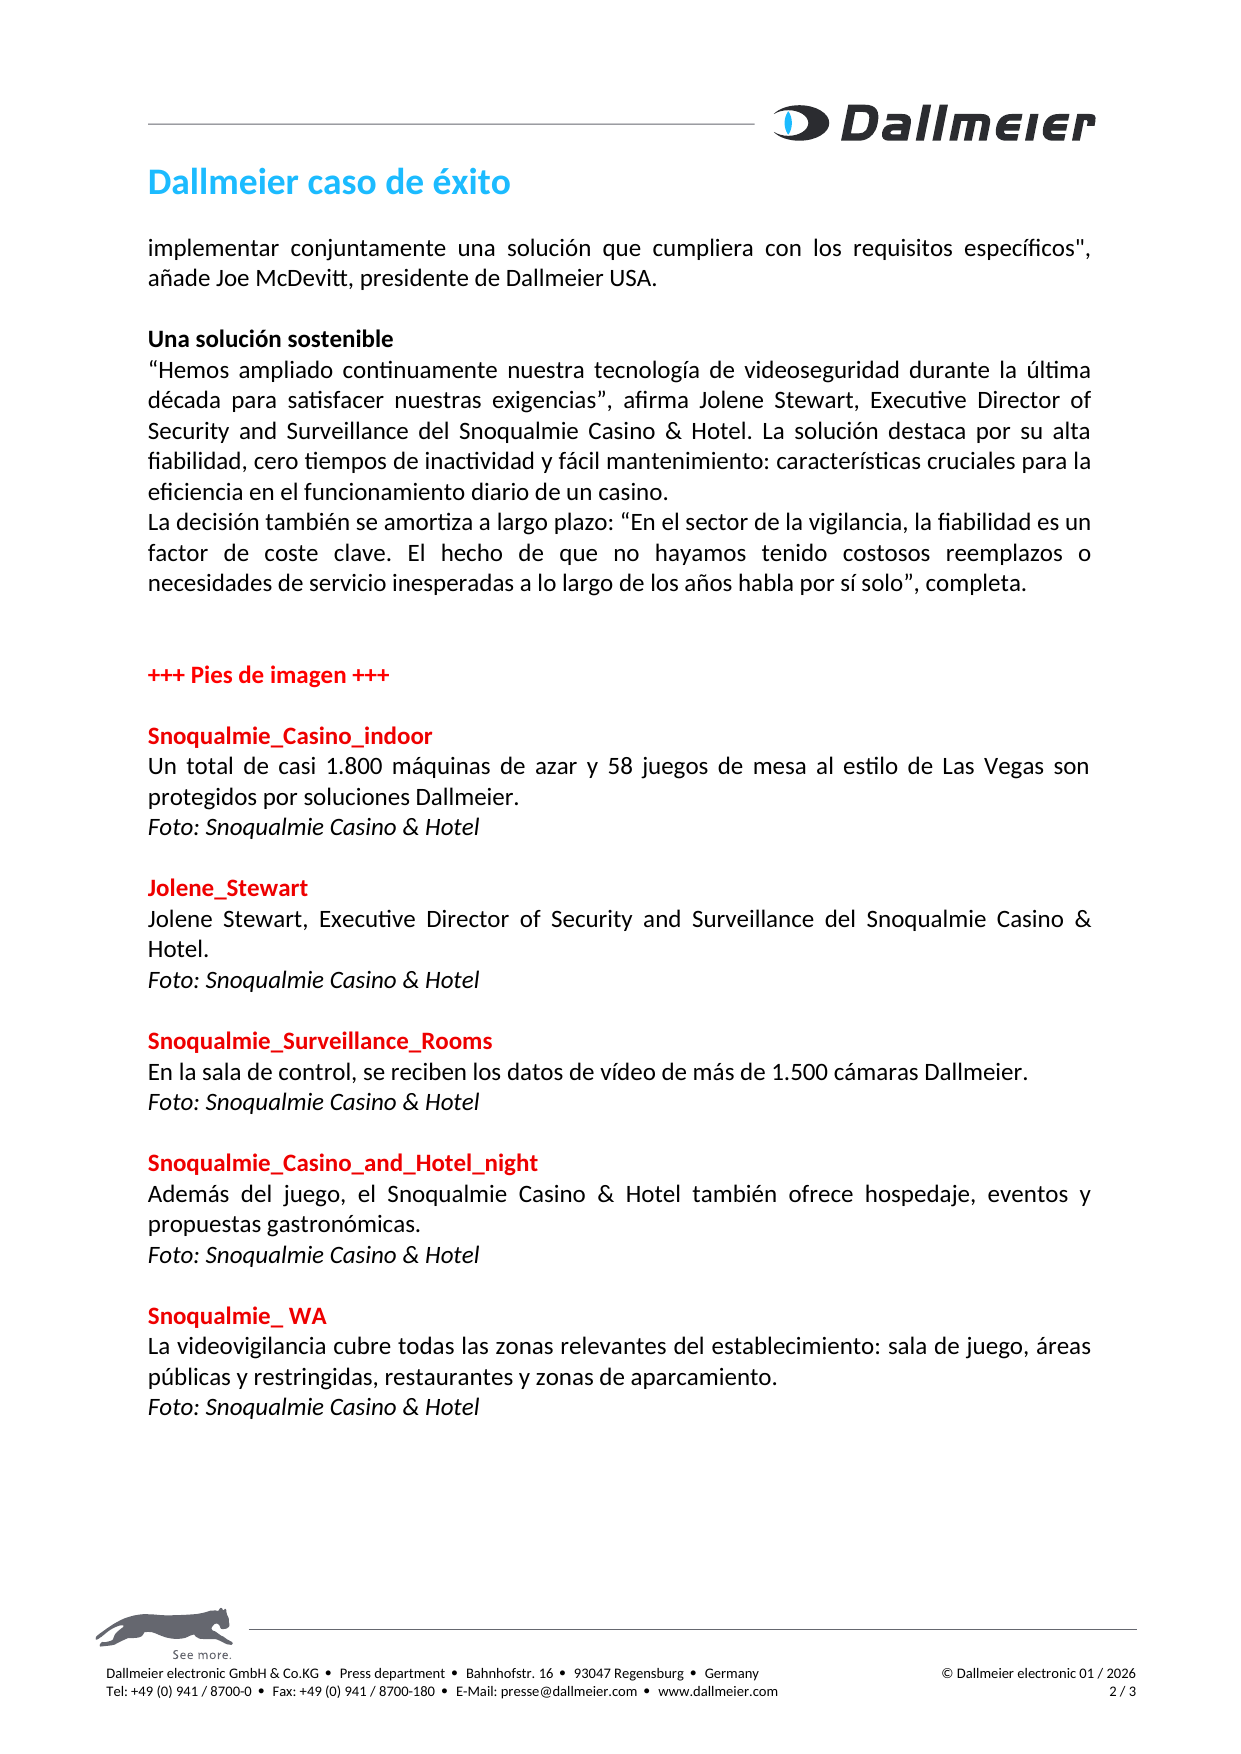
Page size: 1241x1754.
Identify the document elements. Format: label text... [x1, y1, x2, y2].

text Snoqualmie_Surveillance_Rooms [148, 1025, 1093, 1056]
text Además del juego, el Snoqualmie Casino & Hotel también ofrece hospedaje, eventos y propuestas gastronómicas. [148, 1178, 1093, 1239]
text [148, 232, 1093, 293]
text Snoqualmie_Casino_indoor [148, 720, 1093, 751]
text Snoqualmie_Casino_and_Hotel_night [148, 1147, 1093, 1178]
text Una solución sostenible [148, 323, 1093, 354]
text +++ Pies de imagen +++ [148, 659, 1093, 689]
text “Hemos ampliado continuamente nuestra tecnología de videoseguridad durante la última década para satisfacer nuestras exigencias”, afirma Jolene Stewart, Executive Director of Security and Surveillance del Snoqualmie Casino & Hotel. La solución destaca por su alta fiabilidad, cero tiempos de inactividad y fácil mantenimiento: características cruciales para la eficiencia en el funcionamiento diario de un casino. [148, 354, 1093, 506]
text En la sala de control, se reciben los datos de vídeo de más de 1.500 cámaras Dallmeier. [148, 1056, 1093, 1086]
text La decisión también se amortiza a largo plazo: “En el sector de la vigilancia, la fiabilidad es un factor de coste clave. El hecho de que no hayamos tenido costosos reemplazos o necesidades de servicio inesperadas a lo largo de los años habla por sí solo”, completa. [148, 506, 1093, 598]
text Foto: Snoqualmie Casino & Hotel [193, 1391, 1093, 1422]
text Snoqualmie_ WA [148, 1300, 1093, 1330]
text Jolene Stewart, Executive Director of Security and Surveillance del Snoqualmie Casino & Hotel. [148, 903, 1093, 964]
text Foto: Snoqualmie Casino & Hotel [193, 964, 1093, 995]
text Un total de casi 1.800 máquinas de azar y 58 juegos de mesa al estilo de Las Vegas son protegidos por soluciones Dallmeier. [148, 751, 1093, 812]
text Jolene_Stewart [148, 873, 1093, 903]
text Foto: Snoqualmie Casino & Hotel [193, 1239, 1093, 1269]
text Foto: Snoqualmie Casino & Hotel [193, 812, 1093, 842]
text La videovigilancia cubre todas las zonas relevantes del establecimiento: sala de juego, áreas públicas y restringidas, restaurantes y zonas de aparcamiento. [148, 1330, 1093, 1391]
text Foto: Snoqualmie Casino & Hotel [193, 1086, 1093, 1117]
